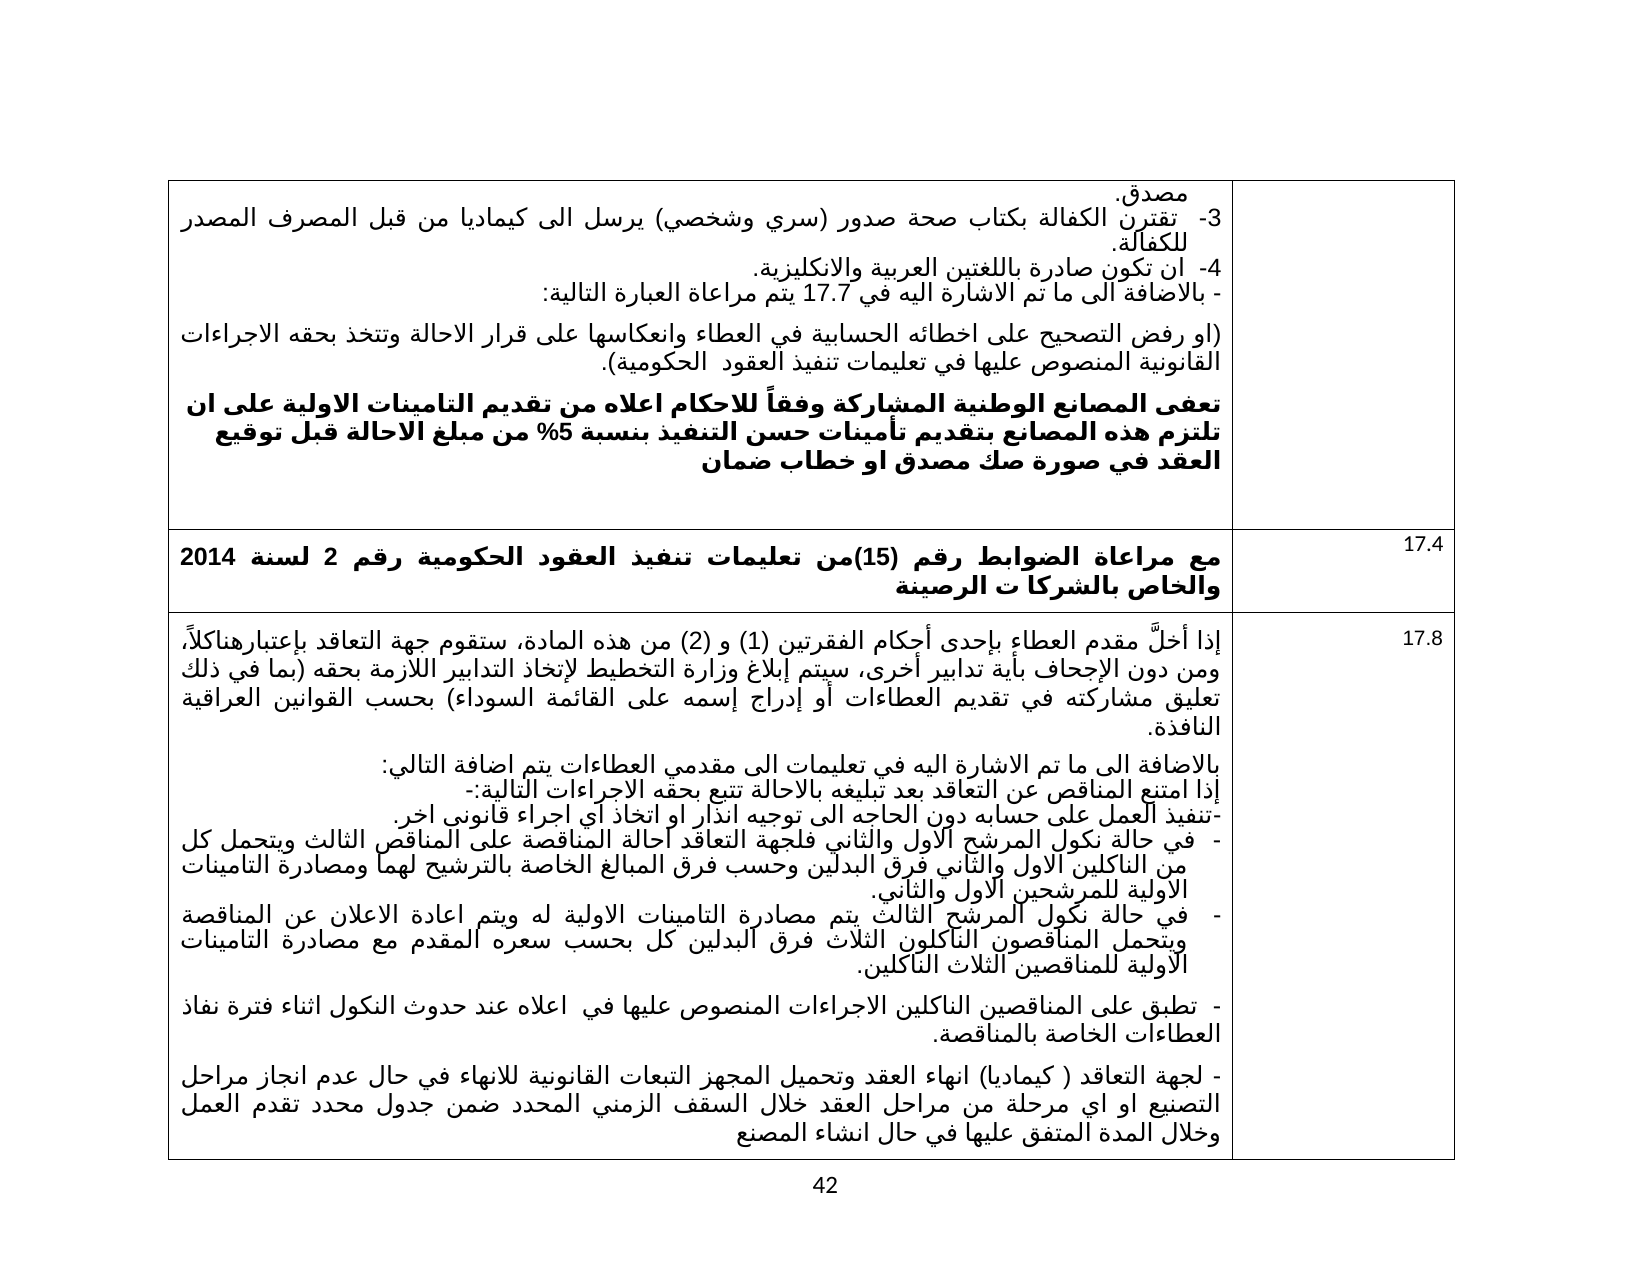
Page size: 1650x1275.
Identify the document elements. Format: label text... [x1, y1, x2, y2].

table_cell 17.8 [1233, 613, 1454, 1159]
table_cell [169, 181, 1232, 528]
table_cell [169, 613, 1232, 1159]
table_cell [1233, 181, 1454, 528]
table_cell مع مراعاة الضوابط رقم (15)من تعليمات تنفيذ العقود الحكومية رقم 2 لسنة 2014 والخاص بالشركا ت الرصينة [169, 530, 1232, 612]
table_cell 17.4 [1233, 530, 1454, 612]
